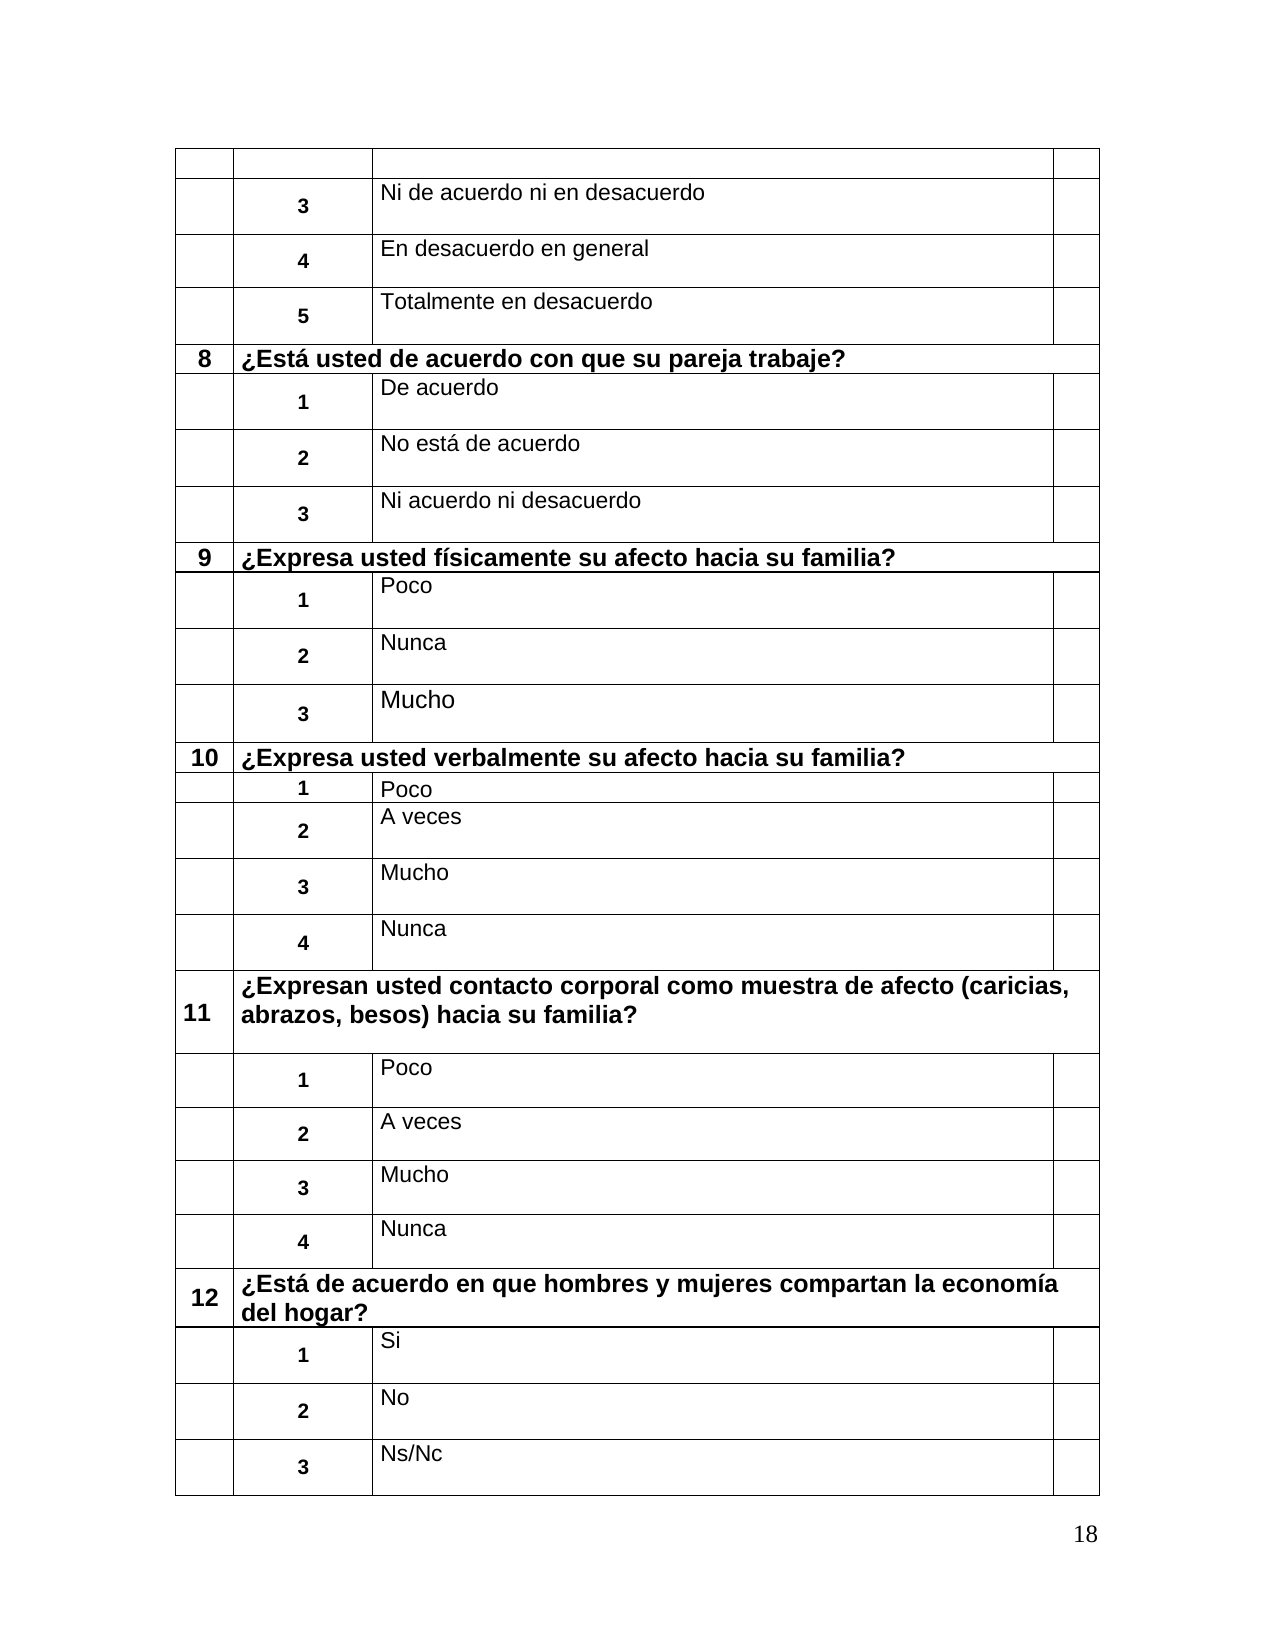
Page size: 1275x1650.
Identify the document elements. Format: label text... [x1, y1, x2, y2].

table_cell [1054, 487, 1099, 542]
table_cell 8 [176, 345, 233, 373]
table_cell [176, 685, 233, 742]
table_cell 12 [176, 1269, 233, 1326]
table_cell A veces [373, 1108, 1053, 1160]
table_cell 1 [234, 573, 372, 628]
table_cell [1054, 288, 1099, 343]
table_cell Poco [373, 573, 1053, 628]
table_cell Nunca [373, 1215, 1053, 1268]
table_cell 10 [176, 743, 233, 772]
table_cell [176, 1215, 233, 1268]
table_cell [176, 1384, 233, 1439]
table_cell [176, 487, 233, 542]
table_cell 2 [234, 149, 372, 177]
table_cell Poco [373, 773, 1053, 802]
table_cell 3 [234, 859, 372, 914]
table_cell [176, 288, 233, 343]
table_cell [1054, 773, 1099, 802]
table_cell Ni acuerdo ni desacuerdo [373, 487, 1053, 542]
table_cell [1054, 430, 1099, 486]
table_cell [176, 149, 233, 177]
table_cell 2 [234, 1384, 372, 1439]
table_cell [1054, 149, 1099, 177]
table_cell [176, 629, 233, 684]
table_cell [1054, 1054, 1099, 1107]
table_cell Totalmente en desacuerdo [373, 288, 1053, 343]
table_cell 2 [234, 629, 372, 684]
table_cell 1 [234, 1054, 372, 1107]
table_cell [176, 179, 233, 233]
table_cell De acuerdo [373, 374, 1053, 429]
table_cell 11 [176, 971, 233, 1053]
table_cell 3 [234, 685, 372, 742]
table_cell Si [373, 1328, 1053, 1382]
table_cell [1054, 685, 1099, 742]
table_cell [1054, 179, 1099, 233]
table_cell [1054, 374, 1099, 429]
table_cell ¿Expresa usted verbalmente su afecto hacia su familia? [234, 743, 1099, 772]
table_cell 5 [234, 288, 372, 343]
table_cell [176, 430, 233, 486]
table_cell 4 [234, 1215, 372, 1268]
table_cell [1054, 803, 1099, 858]
table_cell Mucho [373, 685, 1053, 742]
table_cell [1054, 235, 1099, 287]
table_cell [1054, 1384, 1099, 1439]
table_cell 1 [234, 1328, 372, 1382]
table_cell Mucho [373, 1161, 1053, 1214]
table_cell [176, 915, 233, 970]
table_cell A veces [373, 803, 1053, 858]
table_cell No [373, 1384, 1053, 1439]
table_cell Nunca [373, 915, 1053, 970]
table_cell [373, 149, 1053, 177]
table_cell Ns/Nc [373, 1440, 1053, 1495]
table_cell [176, 1161, 233, 1214]
table_cell [176, 773, 233, 802]
table_cell No está de acuerdo [373, 430, 1053, 486]
table_cell ¿Está usted de acuerdo con que su pareja trabaje? [234, 345, 1099, 373]
table_cell 4 [234, 915, 372, 970]
table_cell [1054, 1161, 1099, 1214]
table_cell Poco [373, 1054, 1053, 1107]
table_cell Mucho [373, 859, 1053, 914]
table_cell [1054, 1328, 1099, 1382]
table_cell ¿Expresan usted contacto corporal como muestra de afecto (caricias, abrazos, besos) hacia su familia? [234, 971, 1099, 1053]
table_cell [176, 1054, 233, 1107]
table_cell [1054, 1440, 1099, 1495]
table_cell 3 [234, 487, 372, 542]
table_cell [176, 1328, 233, 1382]
table_cell 3 [234, 1161, 372, 1214]
table_cell 2 [234, 430, 372, 486]
table_cell 9 [176, 543, 233, 571]
table_cell En desacuerdo en general [373, 235, 1053, 287]
table_cell [176, 1440, 233, 1495]
table_cell [1054, 859, 1099, 914]
table_cell [176, 1108, 233, 1160]
table_cell ¿Expresa usted físicamente su afecto hacia su familia? [234, 543, 1099, 571]
table_cell 4 [234, 235, 372, 287]
table_cell 3 [234, 179, 372, 233]
table_cell Ni de acuerdo ni en desacuerdo [373, 179, 1053, 233]
table_cell 2 [234, 803, 372, 858]
table_cell [1054, 1108, 1099, 1160]
table_cell [176, 235, 233, 287]
table_cell [176, 859, 233, 914]
table_cell 2 [234, 1108, 372, 1160]
table_cell [1054, 915, 1099, 970]
table_cell 1 [234, 374, 372, 429]
table_cell 3 [234, 1440, 372, 1495]
table_cell [1054, 573, 1099, 628]
table_cell [176, 374, 233, 429]
table_cell [176, 573, 233, 628]
table_cell 1 [234, 773, 372, 802]
table_cell Nunca [373, 629, 1053, 684]
table_cell [1054, 1215, 1099, 1268]
table_cell [1054, 629, 1099, 684]
table_cell [176, 803, 233, 858]
table_cell ¿Está de acuerdo en que hombres y mujeres compartan la economía del hogar? [234, 1269, 1099, 1326]
